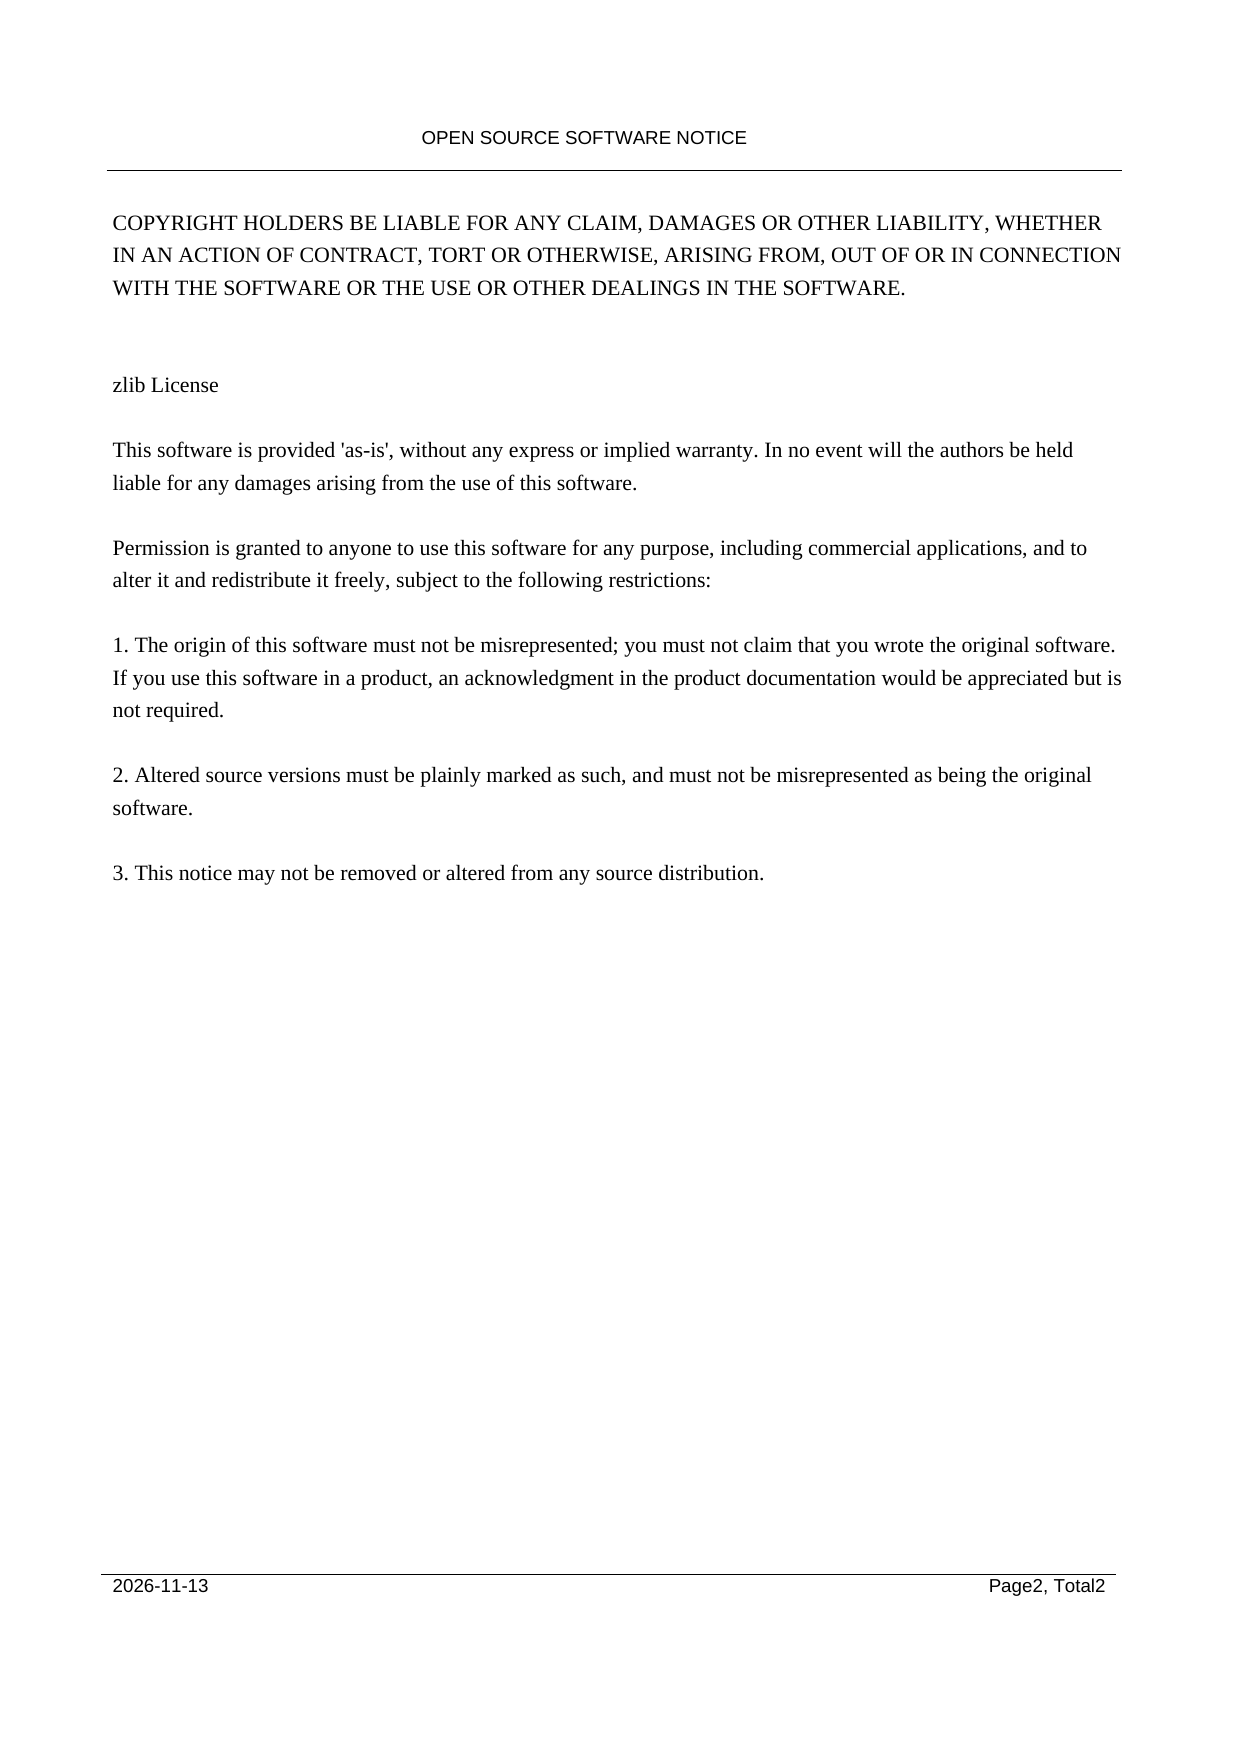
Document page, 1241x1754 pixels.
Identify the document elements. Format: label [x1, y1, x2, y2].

text [112, 206, 1128, 921]
